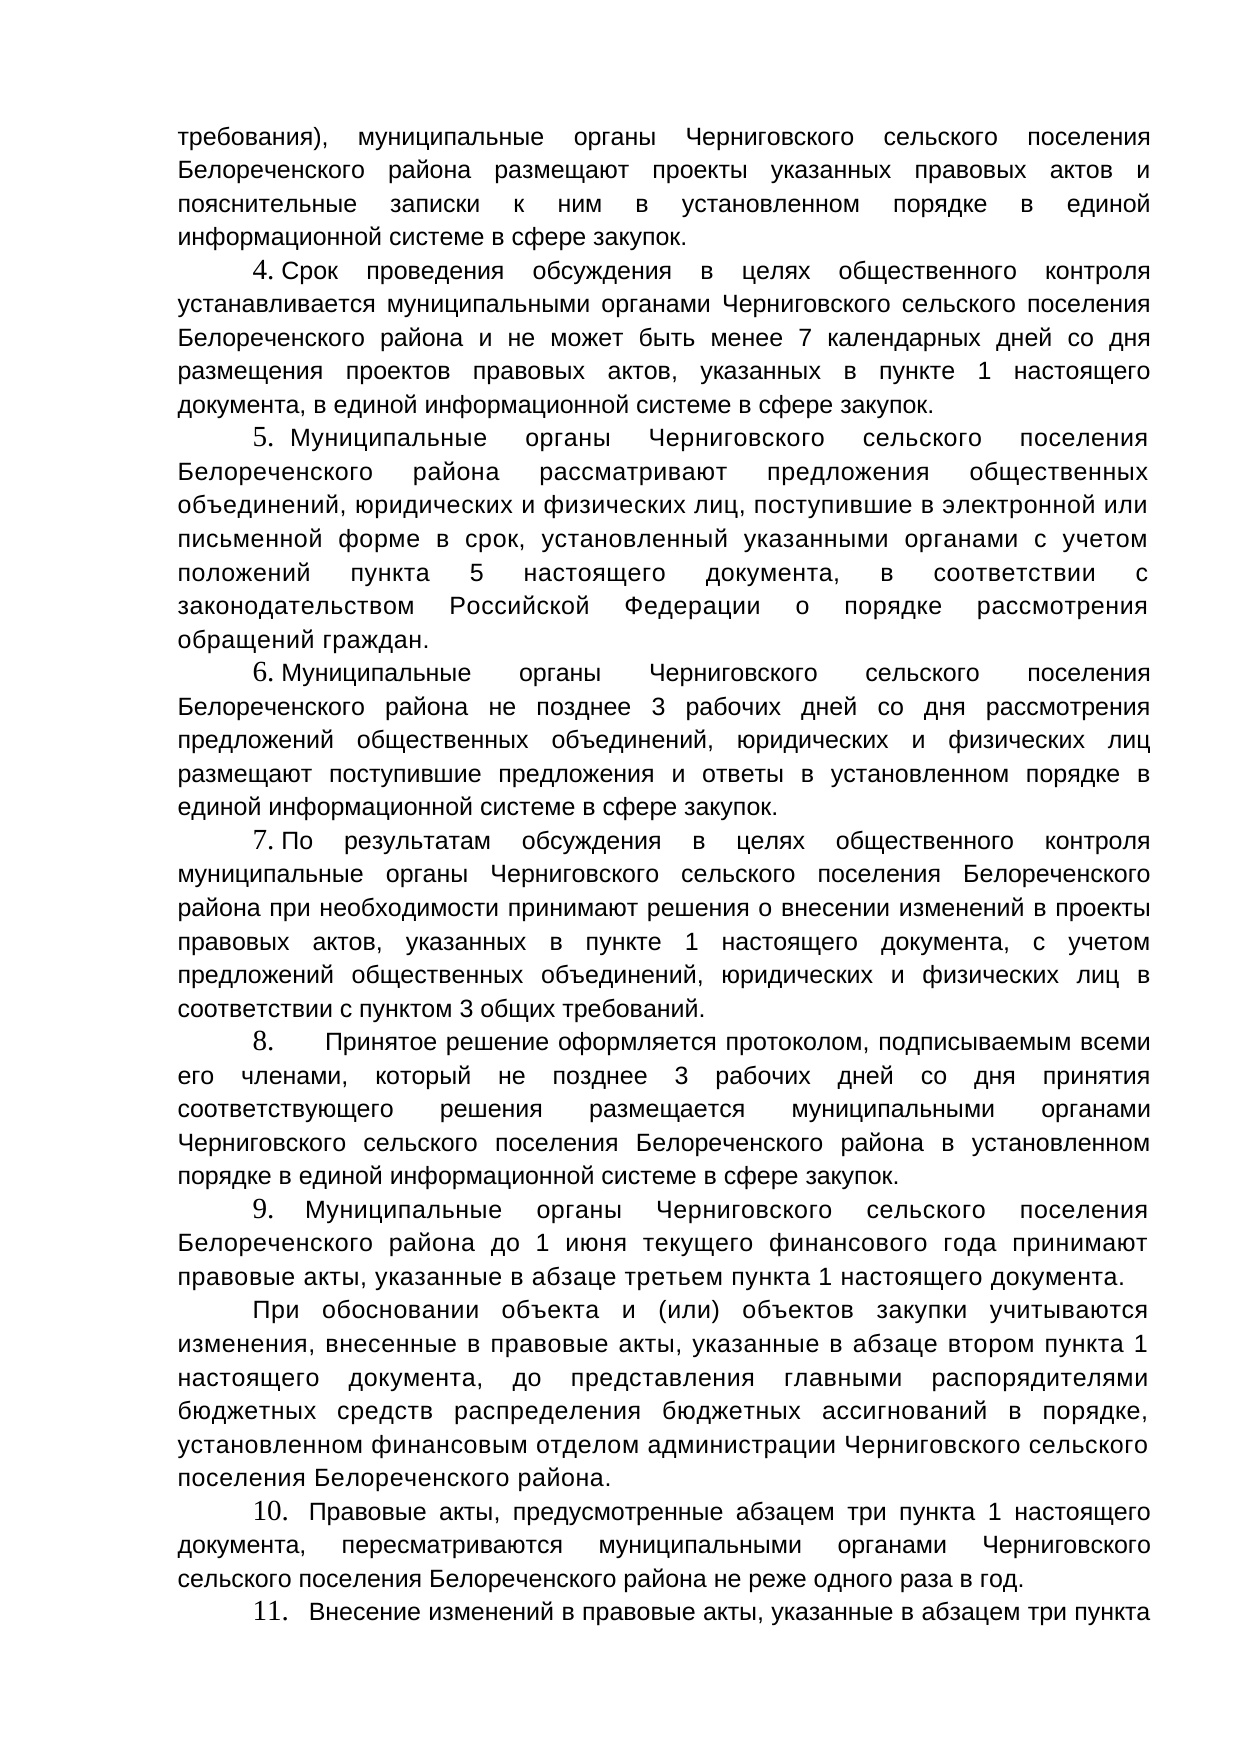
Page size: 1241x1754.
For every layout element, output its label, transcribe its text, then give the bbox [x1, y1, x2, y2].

list Муниципальные органы Черниговского сельского поселения Белореченского района рассматривают предложения общественных объединений, юридических и физических лиц, поступившие в электронной или письменной форме в срок, установленный указанными органами с учетом положений пункта 5 настоящего документа, в соответствии с законодательством Российской Федерации о порядке рассмотрения обращений граждан. [177, 420, 1149, 655]
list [177, 118, 1152, 252]
list Муниципальные органы Черниговского сельского поселения Белореченского района не позднее 3 рабочих дней со дня рассмотрения предложений общественных объединений, юридических и физических лиц размещают поступившие предложения и ответы в установленном порядке в единой информационной системе в сфере закупок. [177, 655, 1152, 822]
list По результатам обсуждения в целях общественного контроля муниципальные органы Черниговского сельского поселения Белореченского района при необходимости принимают решения о внесении изменений в проекты правовых актов, указанных в пункте 1 настоящего документа, с учетом предложений общественных объединений, юридических и физических лиц в соответствии с пунктом 3 общих требований. [177, 822, 1152, 1024]
list Муниципальные органы Черниговского сельского поселения Белореченского района до 1 июня текущего финансового года принимают правовые акты, указанные в абзаце третьем пункта 1 настоящего документа. [177, 1191, 1149, 1292]
list Правовые акты, предусмотренные абзацем три пункта 1 настоящего документа, пересматриваются муниципальными органами Черниговского сельского поселения Белореченского района не реже одного раза в год. [177, 1493, 1152, 1594]
list Срок проведения обсуждения в целях общественного контроля устанавливается муниципальными органами Черниговского сельского поселения Белореченского района и не может быть менее 7 календарных дней со дня размещения проектов правовых актов, указанных в пункте 1 настоящего документа, в единой информационной системе в сфере закупок. [177, 252, 1152, 420]
list Принятое решение оформляется протоколом, подписываемым всеми его членами, который не позднее 3 рабочих дней со дня принятия соответствующего решения размещается муниципальными органами Черниговского сельского поселения Белореченского района в установленном порядке в единой информационной системе в сфере закупок. [177, 1024, 1152, 1191]
text При обосновании объекта и (или) объектов закупки учитываются изменения, внесенные в правовые акты, указанные в абзаце втором пункта 1 настоящего документа, до представления главными распорядителями бюджетных средств распределения бюджетных ассигнований в порядке, установленном финансовым отделом администрации Черниговского сельского поселения Белореченского района. [177, 1292, 1149, 1493]
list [177, 1594, 1152, 1627]
